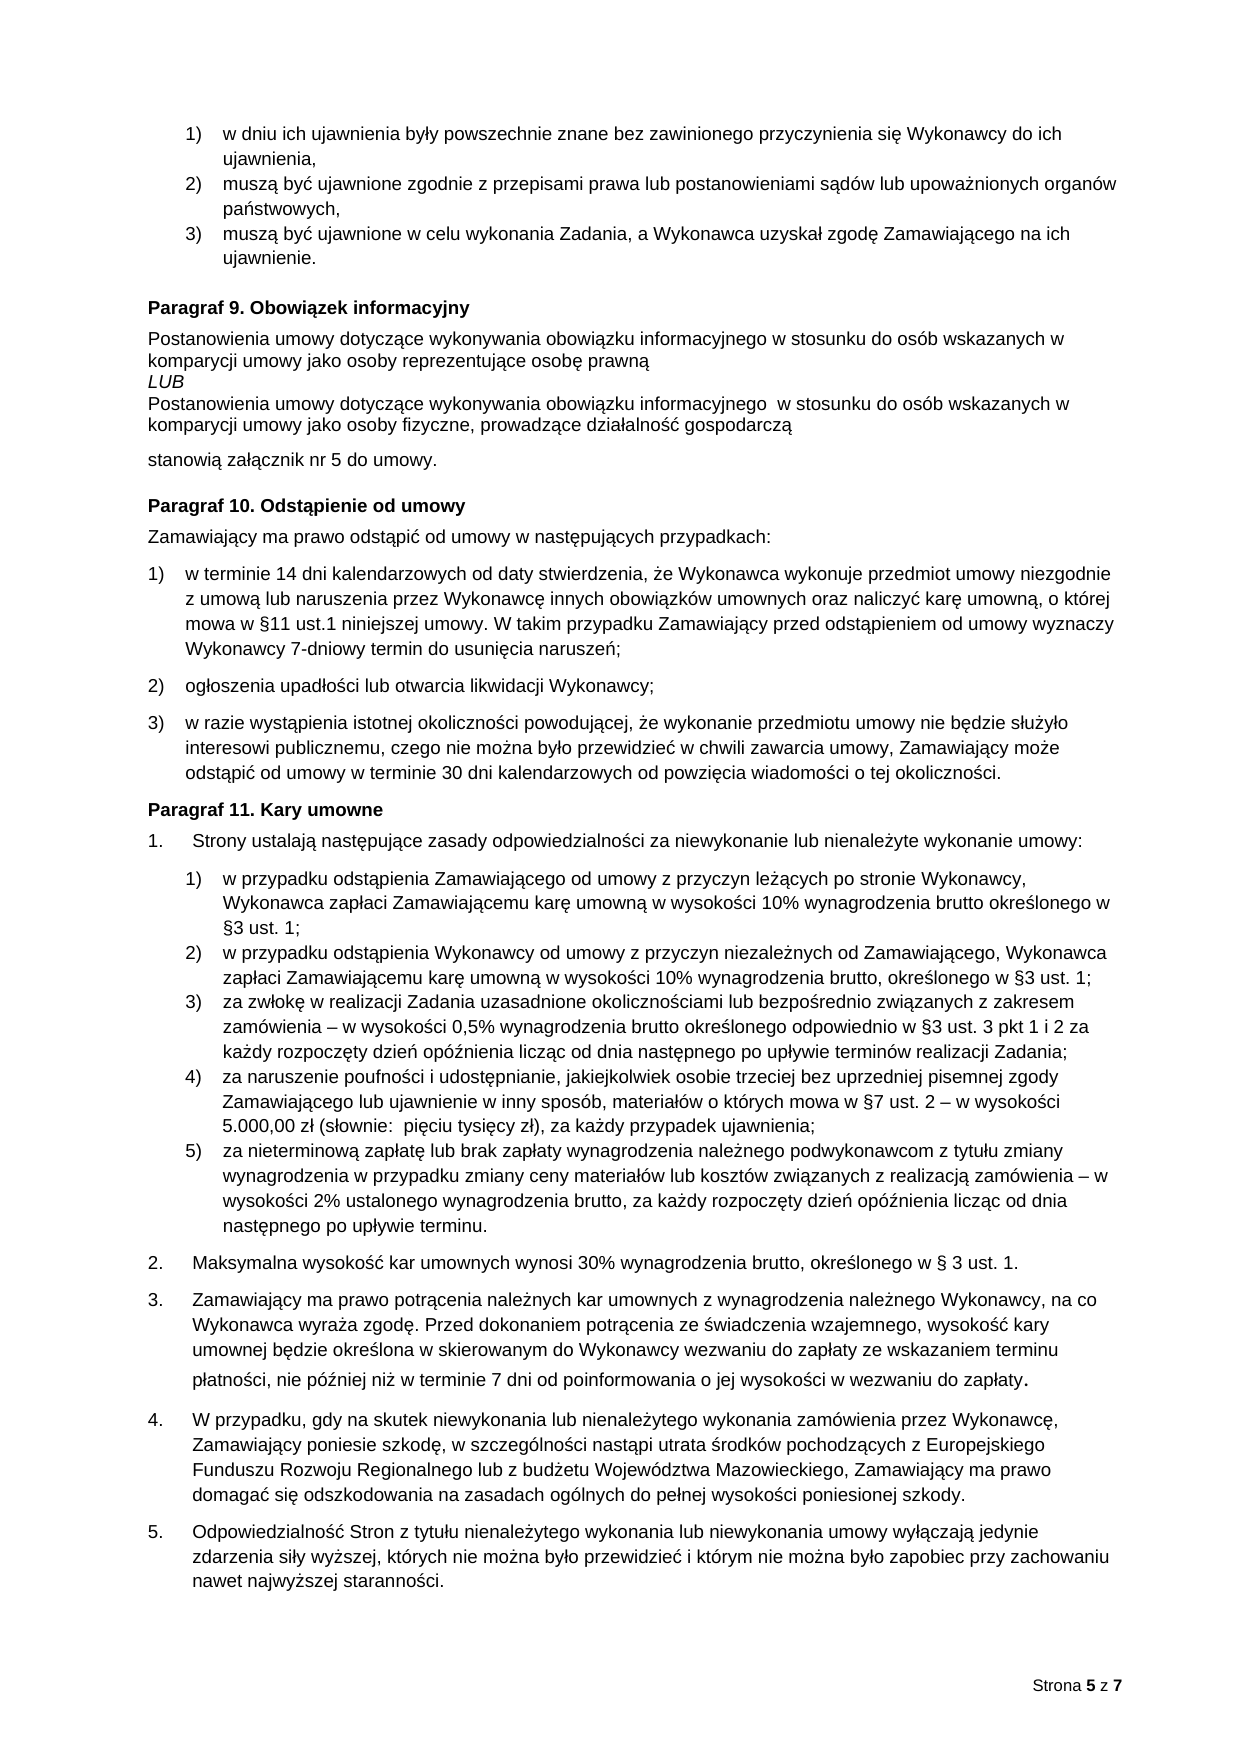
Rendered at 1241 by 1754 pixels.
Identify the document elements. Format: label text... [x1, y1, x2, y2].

text LUB [148, 371, 1122, 393]
list w razie wystąpienia istotnej okoliczności powodującej, że wykonanie przedmiotu umowy nie będzie służyło interesowi publicznemu, czego nie można było przewidzieć w chwili zawarcia umowy, Zamawiający może odstąpić od umowy w terminie 30 dni kalendarzowych od powzięcia wiadomości o tej okoliczności. [148, 712, 1122, 783]
text Postanowienia umowy dotyczące wykonywania obowiązku informacyjnego w stosunku do osób wskazanych w komparycji umowy jako osoby reprezentujące osobę prawną [148, 328, 1122, 371]
list za nieterminową zapłatę lub brak zapłaty wynagrodzenia należnego podwykonawcom z tytułu zmiany wynagrodzenia w przypadku zmiany ceny materiałów lub kosztów związanych z realizacją zamówienia – w wysokości 2% ustalonego wynagrodzenia brutto, za każdy rozpoczęty dzień opóźnienia licząc od dnia następnego po upływie terminu. [185, 1140, 1122, 1236]
list za naruszenie poufności i udostępnianie, jakiejkolwiek osobie trzeciej bez uprzedniej pisemnej zgody Zamawiającego lub ujawnienie w inny sposób, materiałów o których mowa w §7 ust. 2 – w wysokości 5.000,00 zł (słownie: pięciu tysięcy zł), za każdy przypadek ujawnienia; [185, 1066, 1122, 1137]
list za zwłokę w realizacji Zadania uzasadnione okolicznościami lub bezpośrednio związanych z zakresem zamówienia – w wysokości 0,5% wynagrodzenia brutto określonego odpowiednio w §3 ust. 3 pkt 1 i 2 za każdy rozpoczęty dzień opóźnienia licząc od dnia następnego po upływie terminów realizacji Zadania; [185, 991, 1122, 1062]
list muszą być ujawnione zgodnie z przepisami prawa lub postanowieniami sądów lub upoważnionych organów państwowych, [185, 173, 1122, 219]
subtitle Paragraf 9. Obowiązek informacyjny [148, 297, 1122, 318]
list w przypadku odstąpienia Wykonawcy od umowy z przyczyn niezależnych od Zamawiającego, Wykonawca zapłaci Zamawiającemu karę umowną w wysokości 10% wynagrodzenia brutto, określonego w §3 ust. 1; [185, 942, 1122, 988]
list muszą być ujawnione w celu wykonania Zadania, a Wykonawca uzyskał zgodę Zamawiającego na ich ujawnienie. [185, 222, 1122, 269]
list Strony ustalają następujące zasady odpowiedzialności za niewykonanie lub nienależyte wykonanie umowy: [148, 830, 1122, 852]
subtitle Paragraf 11. Kary umowne [148, 799, 1122, 821]
list Zamawiający ma prawo potrącenia należnych kar umownych z wynagrodzenia należnego Wykonawcy, na co Wykonawca wyraża zgodę. Przed dokonaniem potrącenia ze świadczenia wzajemnego, wysokość kary umownej będzie określona w skierowanym do Wykonawcy wezwaniu do zapłaty ze wskazaniem terminu płatności, nie później niż w terminie 7 dni od poinformowania o jej wysokości w wezwaniu do zapłaty. [148, 1289, 1122, 1392]
text stanowią załącznik nr 5 do umowy. [148, 448, 1122, 470]
list W przypadku, gdy na skutek niewykonania lub nienależytego wykonania zamówienia przez Wykonawcę, Zamawiający poniesie szkodę, w szczególności nastąpi utrata środków pochodzących z Europejskiego Funduszu Rozwoju Regionalnego lub z budżetu Województwa Mazowieckiego, Zamawiający ma prawo domagać się odszkodowania na zasadach ogólnych do pełnej wysokości poniesionej szkody. [148, 1409, 1122, 1505]
subtitle Paragraf 10. Odstąpienie od umowy [148, 495, 1122, 516]
text Zamawiający ma prawo odstąpić od umowy w następujących przypadkach: [148, 526, 1122, 547]
text Postanowienia umowy dotyczące wykonywania obowiązku informacyjnego w stosunku do osób wskazanych w komparycji umowy jako osoby fizyczne, prowadzące działalność gospodarczą [148, 393, 1122, 436]
list w terminie 14 dni kalendarzowych od daty stwierdzenia, że Wykonawca wykonuje przedmiot umowy niezgodnie z umową lub naruszenia przez Wykonawcę innych obowiązków umownych oraz naliczyć karę umowną, o której mowa w §11 ust.1 niniejszej umowy. W takim przypadku Zamawiający przed odstąpieniem od umowy wyznaczy Wykonawcy 7-dniowy termin do usunięcia naruszeń; [148, 563, 1122, 659]
list w przypadku odstąpienia Zamawiającego od umowy z przyczyn leżących po stronie Wykonawcy, Wykonawca zapłaci Zamawiającemu karę umowną w wysokości 10% wynagrodzenia brutto określonego w §3 ust. 1; [185, 867, 1122, 938]
list ogłoszenia upadłości lub otwarcia likwidacji Wykonawcy; [148, 675, 1122, 696]
list Maksymalna wysokość kar umownych wynosi 30% wynagrodzenia brutto, określonego w § 3 ust. 1. [148, 1252, 1122, 1273]
list w dniu ich ujawnienia były powszechnie znane bez zawinionego przyczynienia się Wykonawcy do ich ujawnienia, [185, 123, 1122, 169]
list Odpowiedzialność Stron z tytułu nienależytego wykonania lub niewykonania umowy wyłączają jedynie zdarzenia siły wyższej, których nie można było przewidzieć i którym nie można było zapobiec przy zachowaniu nawet najwyższej staranności. [148, 1521, 1122, 1592]
